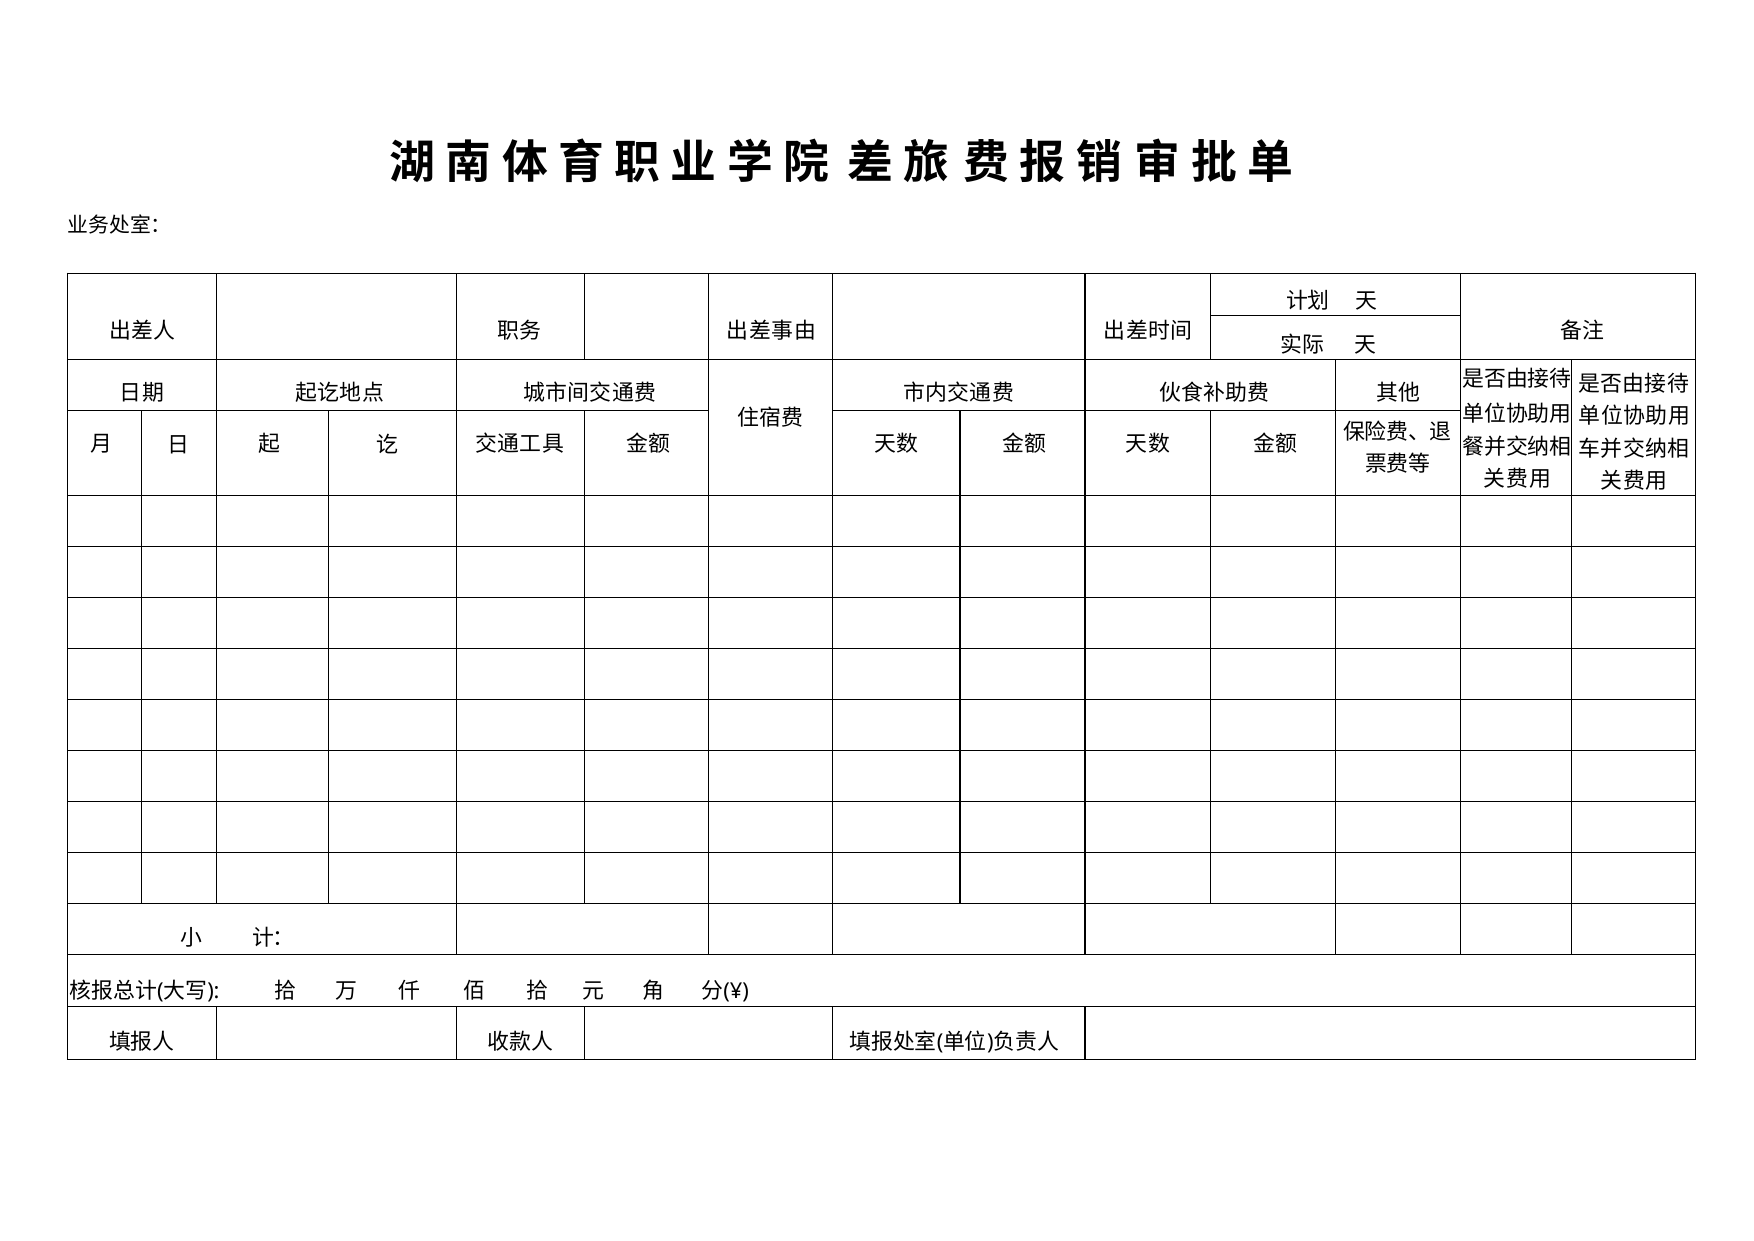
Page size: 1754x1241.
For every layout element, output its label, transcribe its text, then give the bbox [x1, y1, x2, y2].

table_cell [217, 1007, 456, 1059]
table_cell [709, 751, 832, 801]
table_cell [457, 496, 584, 546]
table_cell [68, 598, 141, 648]
table_cell 起 [217, 411, 328, 495]
table_cell [142, 853, 216, 903]
table_cell [833, 802, 959, 852]
table_cell [457, 853, 584, 903]
table_cell [1572, 904, 1695, 954]
table_cell 金额 [961, 411, 1084, 495]
table_cell [1572, 547, 1695, 597]
table_cell [1211, 649, 1335, 699]
table_cell [833, 700, 959, 750]
table_cell 保险费、退 票费等 [1336, 411, 1460, 495]
table_cell [217, 649, 328, 699]
table_cell 月 [68, 411, 141, 495]
table_cell [1211, 853, 1335, 903]
table_cell [1086, 751, 1210, 801]
table_cell [709, 853, 832, 903]
table_header [833, 274, 1084, 359]
table_cell [1572, 598, 1695, 648]
table_cell [961, 802, 1084, 852]
table_cell [1572, 853, 1695, 903]
table_cell 交通工具 [457, 411, 584, 495]
table_cell [961, 649, 1084, 699]
table_header 出差事由 [709, 274, 832, 359]
table_cell 天数 [1086, 411, 1210, 495]
table_cell [68, 700, 141, 750]
table_cell [1336, 802, 1460, 852]
table_cell [1336, 598, 1460, 648]
table_cell 核报总计(大写): 拾 万 仟 佰 拾 元 角 分(¥) [68, 955, 1695, 1006]
table_cell [142, 751, 216, 801]
table_cell [329, 802, 456, 852]
table_cell 填报人 [68, 1007, 216, 1059]
table_cell [1461, 598, 1571, 648]
table_cell 日期 [68, 360, 216, 410]
table_cell [961, 853, 1084, 903]
table_cell [142, 496, 216, 546]
table_cell 实际 天 [1211, 316, 1460, 359]
table_cell [1211, 802, 1335, 852]
table_cell [1086, 547, 1210, 597]
table_cell [1461, 547, 1571, 597]
table_cell 是否由接待 单位协助用 车并交纳相 关费用 [1572, 360, 1695, 495]
table_cell [68, 496, 141, 546]
table_cell [1572, 649, 1695, 699]
table_cell [142, 547, 216, 597]
table_cell [833, 496, 959, 546]
table_cell [1336, 496, 1460, 546]
table_cell [833, 751, 959, 801]
table_cell [709, 649, 832, 699]
table_cell [1336, 904, 1460, 954]
table_cell [457, 598, 584, 648]
table_cell 小 计： [68, 904, 456, 954]
table_cell [833, 598, 959, 648]
table_cell [961, 496, 1084, 546]
table_cell [1086, 853, 1210, 903]
table_cell [329, 649, 456, 699]
table_cell [961, 547, 1084, 597]
table_cell [961, 751, 1084, 801]
table_cell [1461, 802, 1571, 852]
table_cell [1461, 853, 1571, 903]
table_cell [68, 853, 141, 903]
table_cell [142, 598, 216, 648]
table_cell [142, 802, 216, 852]
table_cell [68, 751, 141, 801]
table_cell [1211, 496, 1335, 546]
table_cell [833, 649, 959, 699]
table_cell [329, 700, 456, 750]
table_cell 收款人 [457, 1007, 584, 1059]
table_cell 住宿费 [709, 360, 832, 495]
table_cell [217, 700, 328, 750]
table_cell [217, 751, 328, 801]
table_cell [585, 496, 708, 546]
table_cell [457, 802, 584, 852]
table_cell [585, 853, 708, 903]
table_cell [709, 547, 832, 597]
table_cell [709, 700, 832, 750]
table_cell [457, 904, 708, 954]
table_cell 城市间交通费 [457, 360, 708, 410]
table_cell [329, 853, 456, 903]
table_cell 伙食补助费 [1086, 360, 1335, 410]
table_header 计划 天 [1211, 274, 1460, 315]
table_cell [1086, 802, 1210, 852]
table_cell [68, 802, 141, 852]
table_cell [1086, 496, 1210, 546]
table_cell [833, 853, 959, 903]
table_cell [709, 496, 832, 546]
table_cell [329, 598, 456, 648]
table_cell [961, 598, 1084, 648]
table_cell [709, 598, 832, 648]
table_cell [1572, 700, 1695, 750]
table_cell [585, 1007, 832, 1059]
table_cell [833, 904, 1084, 954]
table_cell [1211, 700, 1335, 750]
table_cell [1336, 649, 1460, 699]
table_cell [1461, 751, 1571, 801]
table_cell 日 [142, 411, 216, 495]
table_header 出差人 [68, 274, 216, 359]
table_cell 市内交通费 [833, 360, 1084, 410]
table_cell [68, 649, 141, 699]
table_cell [1336, 547, 1460, 597]
table_cell 其他 [1336, 360, 1460, 410]
table_cell [68, 547, 141, 597]
table_cell [457, 649, 584, 699]
table_cell [329, 496, 456, 546]
table_cell [1086, 700, 1210, 750]
table_cell [1086, 598, 1210, 648]
table_cell 天数 [833, 411, 959, 495]
table_cell [1336, 700, 1460, 750]
text 业务处室： [67, 207, 1610, 240]
table_cell [1572, 802, 1695, 852]
table_cell [585, 802, 708, 852]
table_cell [1336, 751, 1460, 801]
table_cell 填报处室(单位)负责人 [833, 1007, 1084, 1059]
table_cell [457, 700, 584, 750]
table_cell 讫 [329, 411, 456, 495]
table_cell [142, 649, 216, 699]
table_cell [1211, 547, 1335, 597]
table_cell [961, 700, 1084, 750]
table_cell [1461, 649, 1571, 699]
table_cell [585, 547, 708, 597]
table_cell [585, 751, 708, 801]
table_cell [709, 802, 832, 852]
table_cell [457, 547, 584, 597]
table_cell 起讫地点 [217, 360, 456, 410]
table_cell [217, 802, 328, 852]
table_cell [1211, 598, 1335, 648]
table_cell [217, 853, 328, 903]
table_cell [217, 496, 328, 546]
table_cell [1086, 649, 1210, 699]
table_cell [585, 598, 708, 648]
table_cell [709, 904, 832, 954]
table_cell 金额 [585, 411, 708, 495]
table_cell [217, 598, 328, 648]
table_header [585, 274, 708, 359]
table_header [217, 274, 456, 359]
table_cell [833, 547, 959, 597]
table_cell [585, 649, 708, 699]
table_cell [217, 547, 328, 597]
table_header 备注 [1461, 274, 1695, 359]
table_cell [1086, 904, 1335, 954]
table_cell [457, 751, 584, 801]
table_cell [1211, 751, 1335, 801]
table_cell [1461, 904, 1571, 954]
table_cell 金额 [1211, 411, 1335, 495]
table_header 职务 [457, 274, 584, 359]
table_cell [1572, 751, 1695, 801]
table_cell [1461, 496, 1571, 546]
table_cell [1461, 700, 1571, 750]
table_cell [585, 700, 708, 750]
table_cell [1336, 853, 1460, 903]
table_cell 是否由接待 单位协助用 餐并交纳相 关费用 [1461, 360, 1571, 495]
table_header 出差时间 [1086, 274, 1210, 359]
table_cell [1572, 496, 1695, 546]
table_cell [329, 751, 456, 801]
text 湖 南 体 育 职 业 学 院 差 旅 费 报 销 审 批 单 [75, 110, 1610, 207]
table_cell [329, 547, 456, 597]
table_cell [142, 700, 216, 750]
table_cell [1086, 1007, 1695, 1059]
